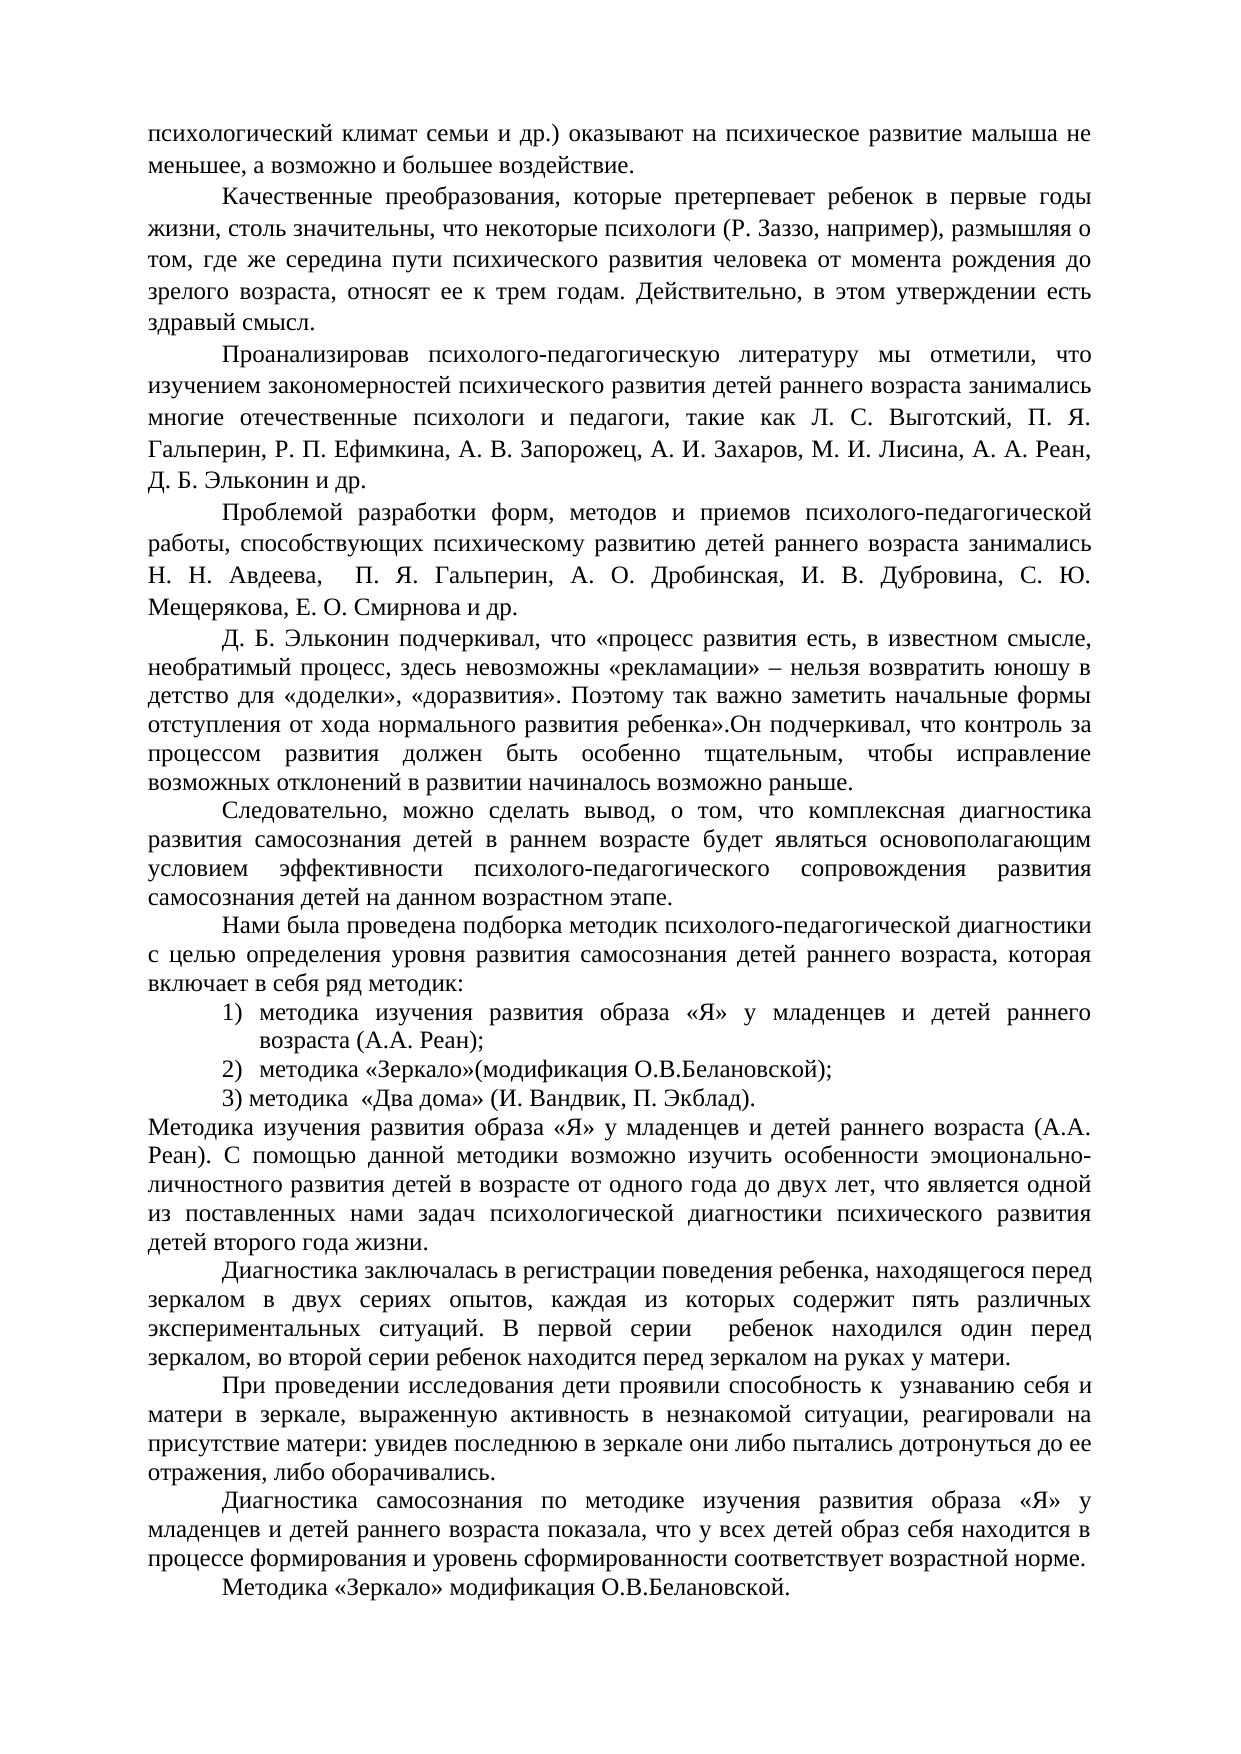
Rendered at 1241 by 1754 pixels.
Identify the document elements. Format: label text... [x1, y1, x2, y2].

text Д. Б. Эльконин подчеркивал, что «процесс развития есть, в известном смысле, необратимый процесс, здесь невозможны «рекламации» – нельзя возвратить юношу в детство для «доделки», «доразвития». Поэтому так важно заметить начальные формы отступления от хода нормального развития ребенка».Он подчеркивал, что контроль за процессом развития должен быть особенно тщательным, чтобы исправление возможных отклонений в развитии начиналось возможно раньше. [148, 623, 1092, 796]
text Нами была проведена подборка методик психолого-педагогической диагностики с целью определения уровня развития самосознания детей раннего возраста, которая включает в себя ряд методик: [148, 911, 1092, 997]
text Диагностика заключалась в регистрации поведения ребенка, находящегося перед зеркалом в двух сериях опытов, каждая из которых содержит пять различных экспериментальных ситуаций. В первой серии ребенок находился один перед зеркалом, во второй серии ребенок находится перед зеркалом на руках у матери. [148, 1256, 1092, 1371]
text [148, 118, 1092, 178]
text Следовательно, можно сделать вывод, о том, что комплексная диагностика развития самосознания детей в раннем возрасте будет являться основополагающим условием эффективности психолого-педагогического сопровождения развития самосознания детей на данном возрастном этапе. [148, 796, 1092, 911]
text 3) методика «Два дома» (И. Вандвик, П. Экблад). [148, 1083, 1092, 1112]
list методика изучения развития образа «Я» у младенцев и детей раннего возраста (А.А. Реан); [222, 997, 1092, 1054]
text Качественные преобразования, которые претерпевает ребенок в первые годы жизни, столь значительны, что некоторые психологи (Р. Заззо, например), размышляя о том, где же середина пути психического развития человека от момента рождения до зрелого возраста, относят ее к трем годам. Действительно, в этом утверждении есть здравый смысл. [148, 181, 1092, 336]
text Проанализировав психолого-педагогическую литературу мы отметили, что изучением закономерностей психического развития детей раннего возраста занимались многие отечественные психологи и педагоги, такие как Л. С. Выготский, П. Я. Гальперин, Р. П. Ефимкина, А. В. Запорожец, А. И. Захаров, М. И. Лисина, А. А. Реан, Д. Б. Эльконин и др. [148, 339, 1092, 494]
text Методика «Зеркало» модификация О.В.Белановской. [148, 1572, 1092, 1601]
text При проведении исследования дети проявили способность к узнаванию себя и матери в зеркале, выраженную активность в незнакомой ситуации, реагировали на присутствие матери: увидев последнюю в зеркале они либо пытались дотронуться до ее отражения, либо оборачивались. [148, 1371, 1092, 1486]
list методика «Зеркало»(модификация О.В.Белановской); [222, 1054, 1092, 1083]
text Методика изучения развития образа «Я» у младенцев и детей раннего возраста (А.А. Реан). С помощью данной методики возможно изучить особенности эмоционально-личностного развития детей в возрасте от одного года до двух лет, что является одной из поставленных нами задач психологической диагностики психического развития детей второго года жизни. [148, 1112, 1092, 1256]
text Проблемой разработки форм, методов и приемов психолого-педагогической работы, способствующих психическому развитию детей раннего возраста занимались Н. Н. Авдеева, П. Я. Гальперин, А. О. Дробинская, И. В. Дубровина, С. Ю. Мещерякова, Е. О. Смирнова и др. [148, 497, 1092, 620]
text Диагностика самосознания по методике изучения развития образа «Я» у младенцев и детей раннего возраста показала, что у всех детей образ себя находится в процессе формирования и уровень сформированности соответствует возрастной норме. [148, 1486, 1092, 1572]
